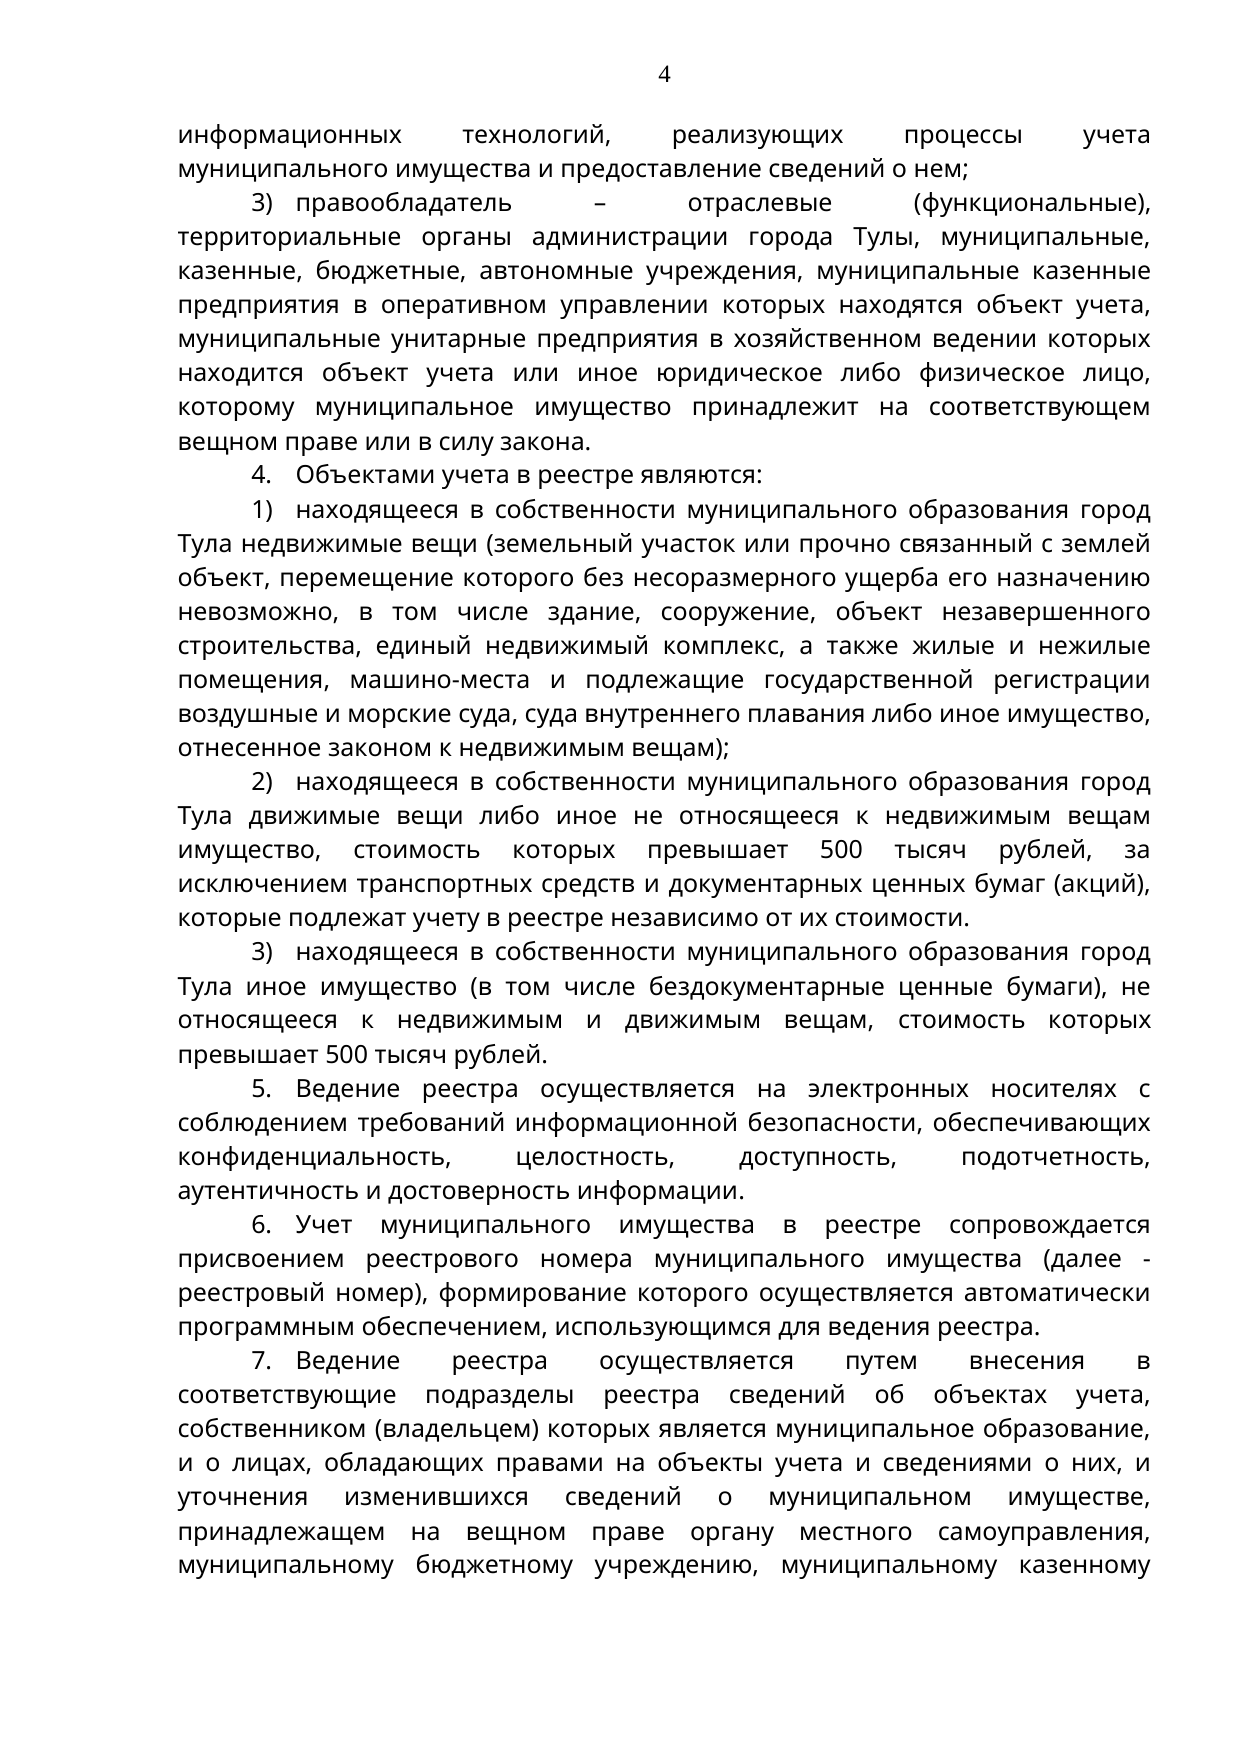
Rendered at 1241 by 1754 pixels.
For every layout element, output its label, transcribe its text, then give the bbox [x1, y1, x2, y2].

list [177, 117, 1152, 185]
list Ведение реестра осуществляется на электронных носителях с соблюдением требований информационной безопасности, обеспечивающих конфиденциальность, целостность, доступность, подотчетность, аутентичность и достоверность информации. [177, 1070, 1152, 1207]
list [177, 1343, 1152, 1581]
list Объектами учета в реестре являются: [177, 457, 1152, 491]
list правообладатель – отраслевые (функциональные), территориальные органы администрации города Тулы, муниципальные, казенные, бюджетные, автономные учреждения, муниципальные казенные предприятия в оперативном управлении которых находятся объект учета, муниципальные унитарные предприятия в хозяйственном ведении которых находится объект учета или иное юридическое либо физическое лицо, которому муниципальное имущество принадлежит на соответствующем вещном праве или в силу закона. [177, 185, 1152, 457]
list находящееся в собственности муниципального образования город Тула движимые вещи либо иное не относящееся к недвижимым вещам имущество, стоимость которых превышает 500 тысяч рублей, за исключением транспортных средств и документарных ценных бумаг (акций), которые подлежат учету в реестре независимо от их стоимости. [177, 764, 1152, 934]
list Учет муниципального имущества в реестре сопровождается присвоением реестрового номера муниципального имущества (далее - реестровый номер), формирование которого осуществляется автоматически программным обеспечением, использующимся для ведения реестра. [177, 1207, 1152, 1343]
list находящееся в собственности муниципального образования город Тула недвижимые вещи (земельный участок или прочно связанный с землей объект, перемещение которого без несоразмерного ущерба его назначению невозможно, в том числе здание, сооружение, объект незавершенного строительства, единый недвижимый комплекс, а также жилые и нежилые помещения, машино-места и подлежащие государственной регистрации воздушные и морские суда, суда внутреннего плавания либо иное имущество, отнесенное законом к недвижимым вещам); [177, 491, 1152, 764]
list находящееся в собственности муниципального образования город Тула иное имущество (в том числе бездокументарные ценные бумаги), не относящееся к недвижимым и движимым вещам, стоимость которых превышает 500 тысяч рублей. [177, 934, 1152, 1070]
